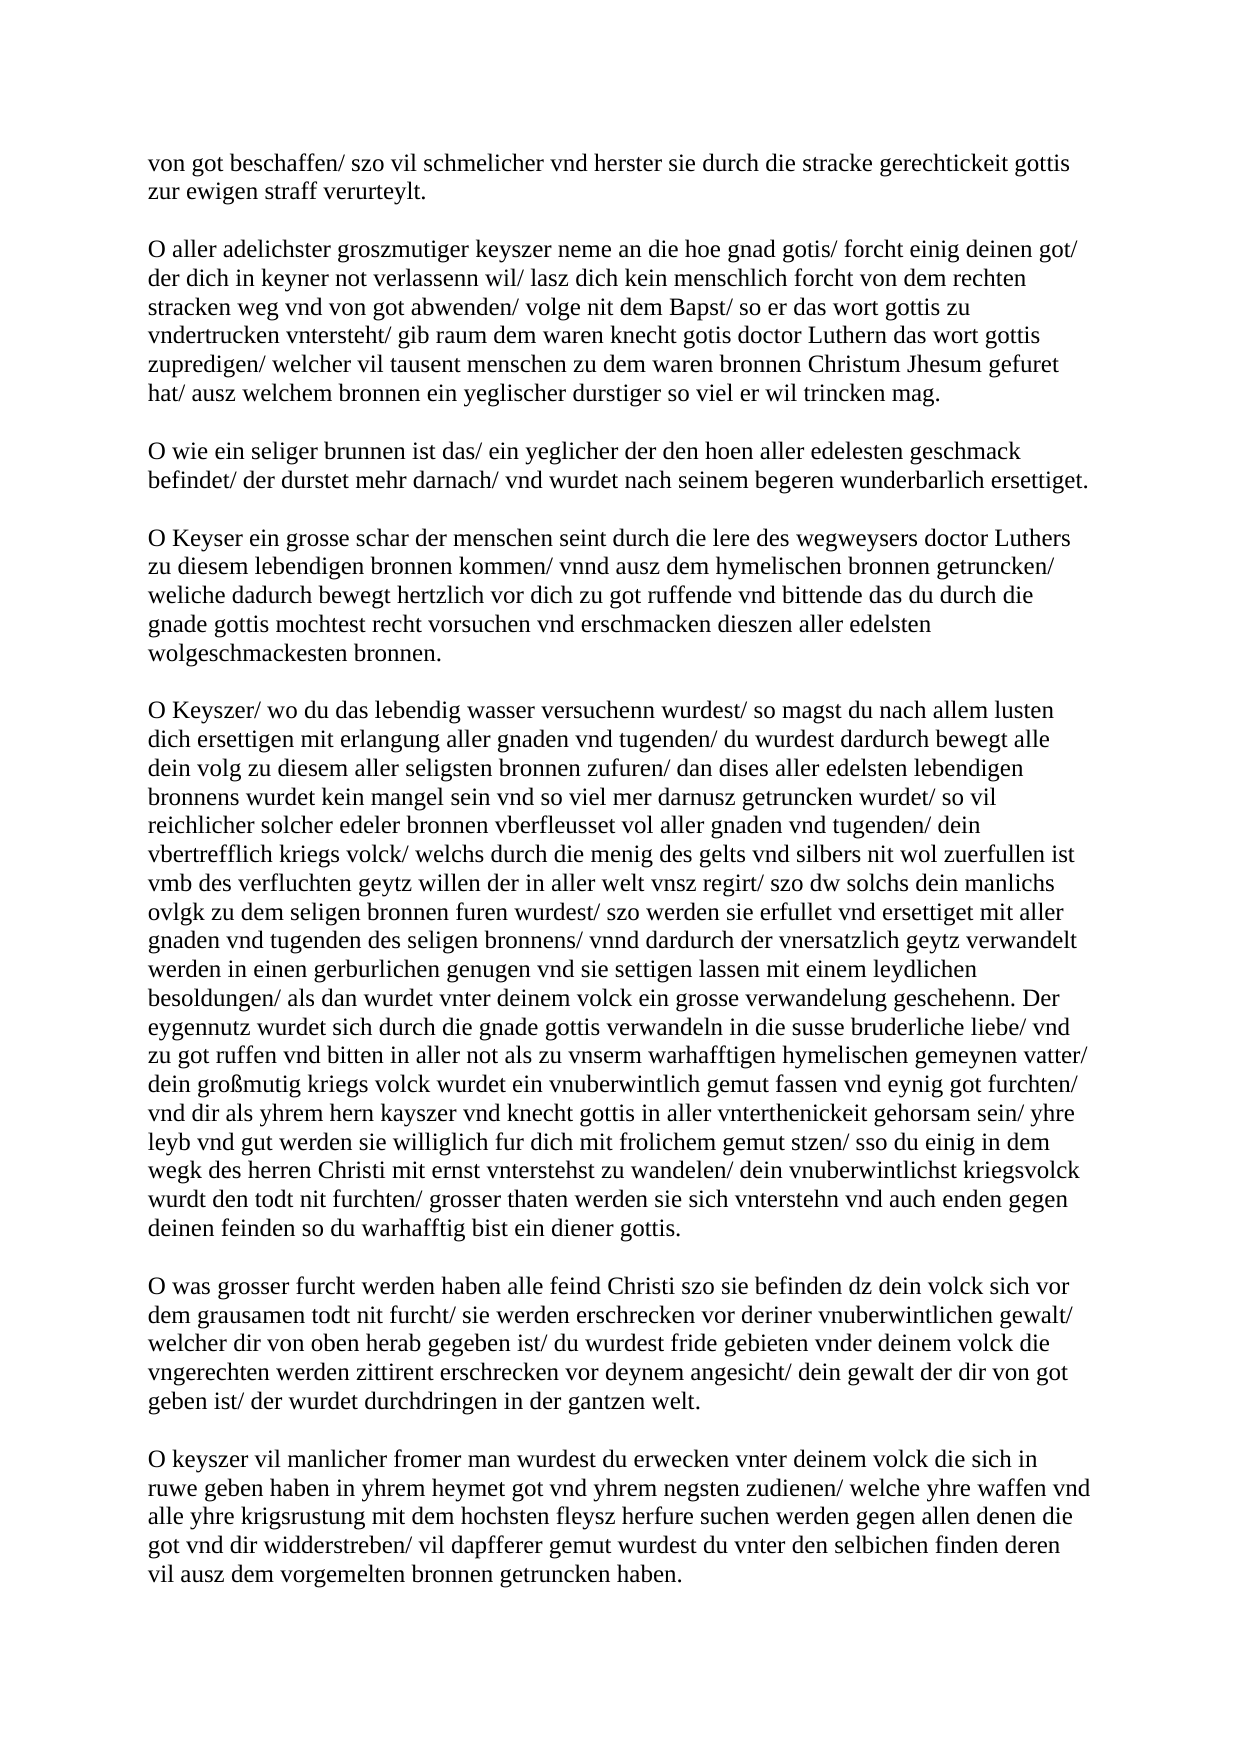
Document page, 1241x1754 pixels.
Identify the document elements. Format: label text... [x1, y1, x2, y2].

text O was grosser furcht werden haben alle feind Christi szo sie befinden dz dein volck sich vor dem grausamen todt nit furcht/ sie werden erschrecken vor deriner vnuberwintlichen gewalt/ welcher dir von oben herab gegeben ist/ du wurdest fride gebieten vnder deinem volck die vngerechten werden zittirent erschrecken vor deynem angesicht/ dein gewalt der dir von got geben ist/ der wurdet durchdringen in der gantzen welt. [148, 1271, 1093, 1415]
text O keyszer vil manlicher fromer man wurdest du erwecken vnter deinem volck die sich in ruwe geben haben in yhrem heymet got vnd yhrem negsten zudienen/ welche yhre waffen vnd alle yhre krigsrustung mit dem hochsten fleysz herfure suchen werden gegen allen denen die got vnd dir widderstreben/ vil dapfferer gemut wurdest du vnter den selbichen finden deren vil ausz dem vorgemelten bronnen getruncken haben. [148, 1444, 1093, 1588]
text O aller adelichster groszmutiger keyszer neme an die hoe gnad gotis/ forcht einig deinen got/ der dich in keyner not verlassenn wil/ lasz dich kein menschlich forcht von dem rechten stracken weg vnd von got abwenden/ volge nit dem Bapst/ so er das wort gottis zu vndertrucken vntersteht/ gib raum dem waren knecht gotis doctor Luthern das wort gottis zupredigen/ welcher vil tausent menschen zu dem waren bronnen Christum Jhesum gefuret hat/ ausz welchem bronnen ein yeglischer durstiger so viel er wil trincken mag. [148, 234, 1093, 407]
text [148, 148, 1093, 205]
text O Keyser ein grosse schar der menschen seint durch die lere des wegweysers doctor Luthers zu diesem lebendigen bronnen kommen/ vnnd ausz dem hymelischen bronnen getruncken/ weliche dadurch bewegt hertzlich vor dich zu got ruffende vnd bittende das du durch die gnade gottis mochtest recht vorsuchen vnd erschmacken dieszen aller edelsten wolgeschmackesten bronnen. [148, 523, 1093, 666]
text O Keyszer/ wo du das lebendig wasser versuchenn wurdest/ so magst du nach allem lusten dich ersettigen mit erlangung aller gnaden vnd tugenden/ du wurdest dardurch bewegt alle dein volg zu diesem aller seligsten bronnen zufuren/ dan dises aller edelsten lebendigen bronnens wurdet kein mangel sein vnd so viel mer darnusz getruncken wurdet/ so vil reichlicher solcher edeler bronnen vberfleusset vol aller gnaden vnd tugenden/ dein vbertrefflich kriegs volck/ welchs durch die menig des gelts vnd silbers nit wol zuerfullen ist vmb des verfluchten geytz willen der in aller welt vnsz regirt/ szo dw solchs dein manlichs ovlgk zu dem seligen bronnen furen wurdest/ szo werden sie erfullet vnd ersettiget mit aller gnaden vnd tugenden des seligen bronnens/ vnnd dardurch der vnersatzlich geytz verwandelt werden in einen gerburlichen genugen vnd sie settigen lassen mit einem leydlichen besoldungen/ als dan wurdet vnter deinem volck ein grosse verwandelung geschehenn. Der eygennutz wurdet sich durch die gnade gottis verwandeln in die susse bruderliche liebe/ vnd zu got ruffen vnd bitten in aller not als zu vnserm warhafftigen hymelischen gemeynen vatter/ dein großmutig kriegs volck wurdet ein vnuberwintlich gemut fassen vnd eynig got furchten/ vnd dir als yhrem hern kayszer vnd knecht gottis in aller vnterthenickeit gehorsam sein/ yhre leyb vnd gut werden sie williglich fur dich mit frolichem gemut stzen/ sso du einig in dem wegk des herren Christi mit ernst vnterstehst zu wandelen/ dein vnuberwintlichst kriegsvolck wurdt den todt nit furchten/ grosser thaten werden sie sich vnterstehn vnd auch enden gegen deinen feinden so du warhafftig bist ein diener gottis. [148, 696, 1093, 1242]
text O wie ein seliger brunnen ist das/ ein yeglicher der den hoen aller edelesten geschmack befindet/ der durstet mehr darnach/ vnd wurdet nach seinem begeren wunderbarlich ersettiget. [148, 436, 1093, 493]
